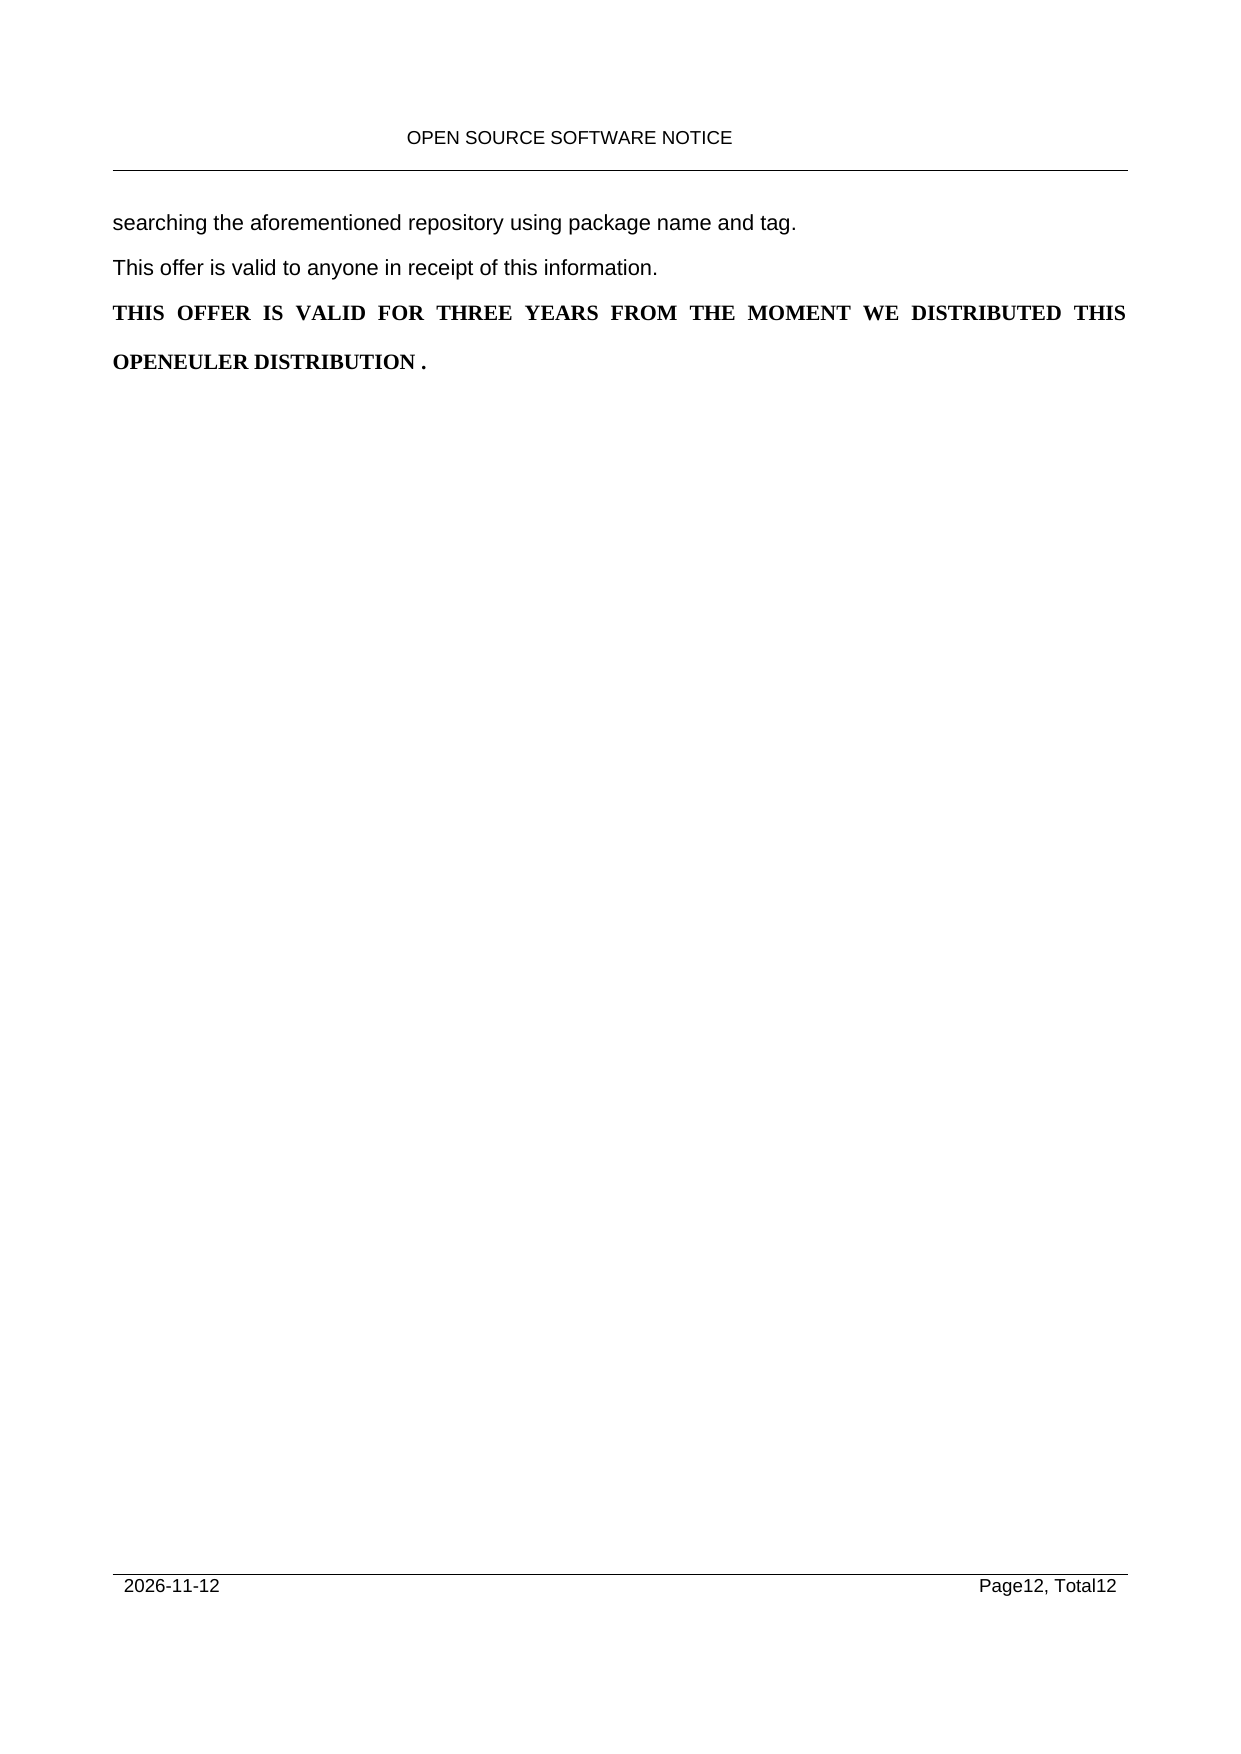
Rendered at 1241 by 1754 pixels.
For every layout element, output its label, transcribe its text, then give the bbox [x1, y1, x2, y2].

text This offer is valid to anyone in receipt of this information. [112, 251, 1128, 284]
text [112, 206, 1128, 239]
text THIS OFFER IS VALID FOR THREE YEARS FROM THE MOMENT WE DISTRIBUTED THIS OPENEULER DISTRIBUTION . [112, 297, 1128, 378]
